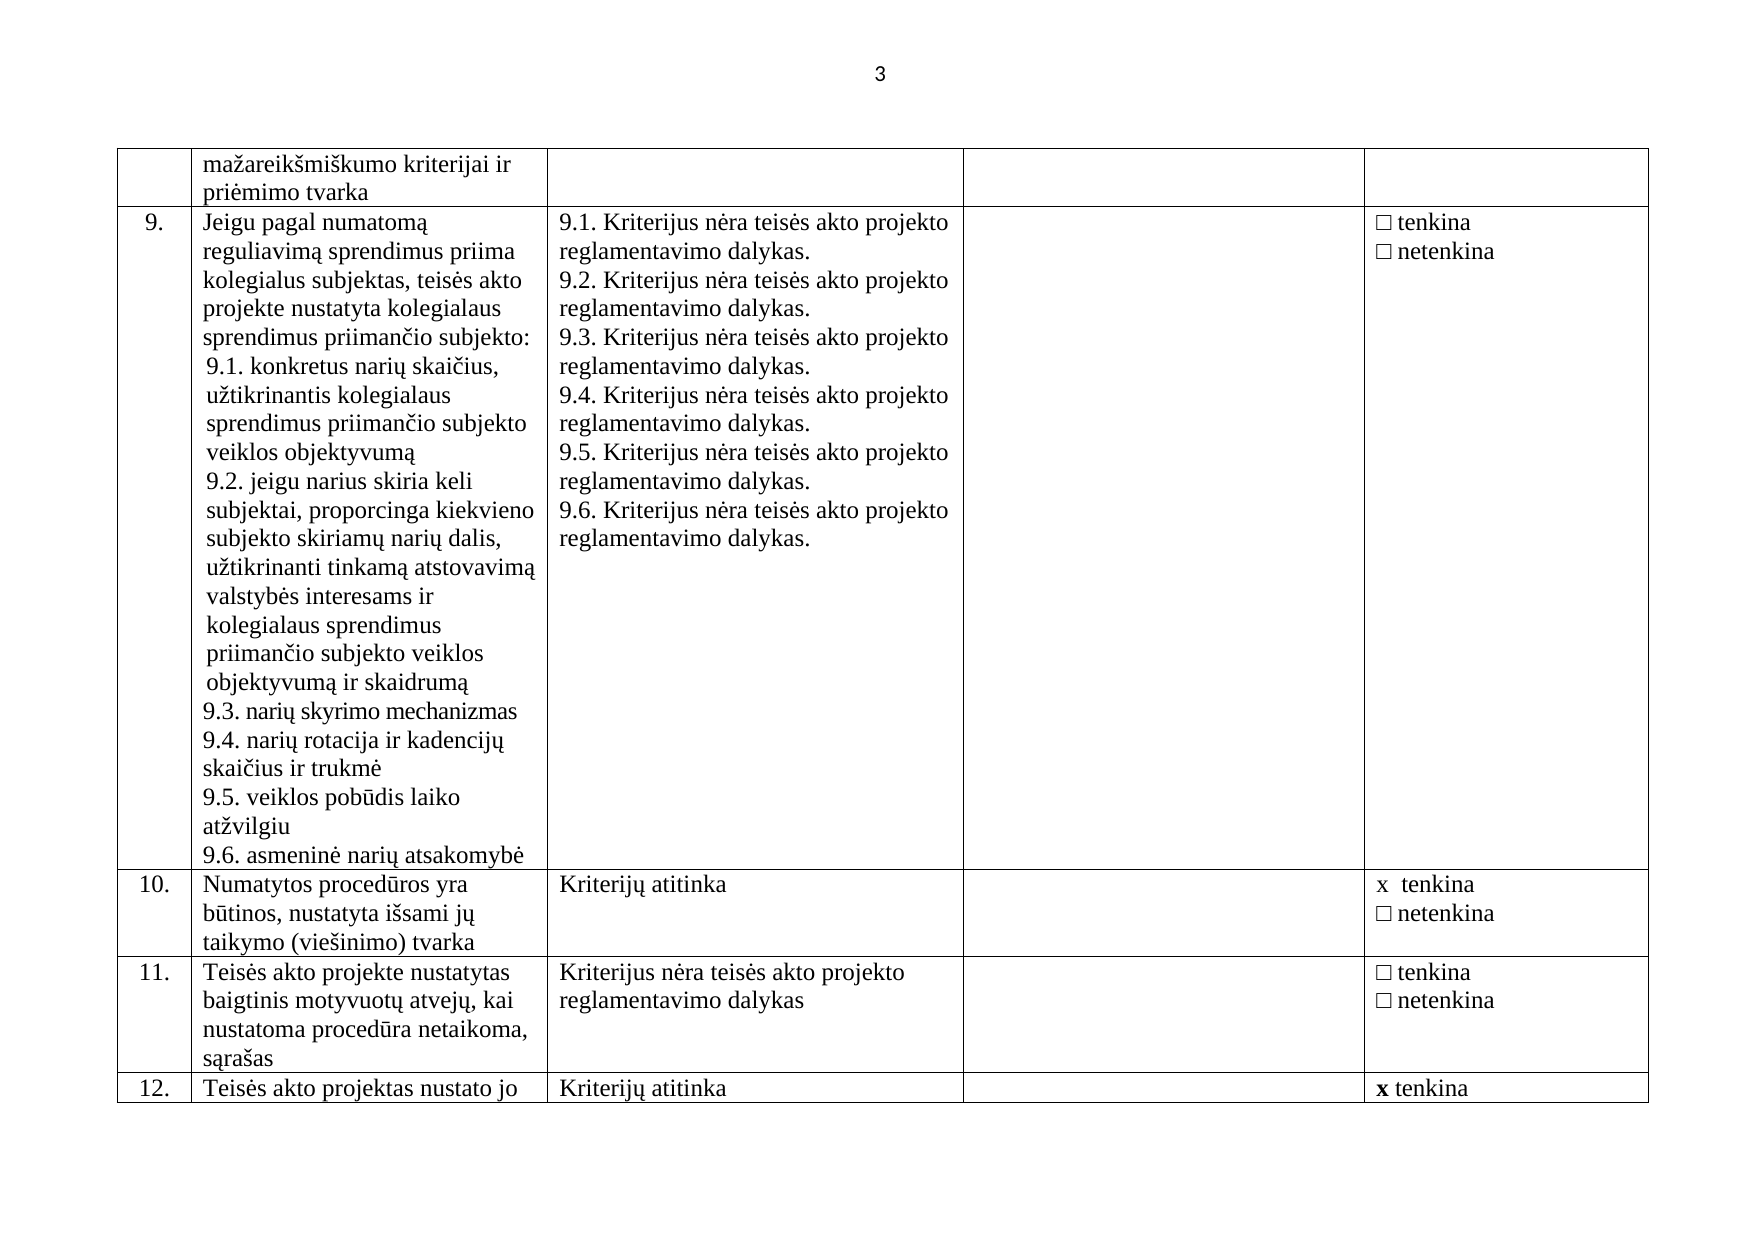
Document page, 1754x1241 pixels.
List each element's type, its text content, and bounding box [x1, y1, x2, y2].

table_cell [964, 149, 1364, 206]
table_cell □ tenkina □ netenkina [1365, 957, 1648, 1072]
table_cell Kriterijus nėra teisės akto projekto reglamentavimo dalykas [548, 957, 963, 1072]
table_cell [964, 207, 1364, 868]
table_cell [964, 1073, 1364, 1102]
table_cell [192, 1073, 547, 1102]
table_cell [964, 870, 1364, 956]
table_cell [192, 149, 547, 206]
table_cell Kriterijų atitinka [548, 1073, 963, 1102]
table_cell 9. [118, 207, 191, 868]
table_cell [1365, 149, 1648, 206]
table_cell □ tenkina □ netenkina [1365, 207, 1648, 868]
table_cell x tenkina □ netenkina [1365, 870, 1648, 956]
table_cell 9.1. Kriterijus nėra teisės akto projekto reglamentavimo dalykas. 9.2. Kriterijus nėra teisės akto projekto reglamentavimo dalykas. 9.3. Kriterijus nėra teisės akto projekto reglamentavimo dalykas. 9.4. Kriterijus nėra teisės akto projekto reglamentavimo dalykas. 9.5. Kriterijus nėra teisės akto projekto reglamentavimo dalykas. 9.6. Kriterijus nėra teisės akto projekto reglamentavimo dalykas. [548, 207, 963, 868]
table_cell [1365, 1073, 1648, 1102]
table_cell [548, 149, 963, 206]
table_cell Kriterijų atitinka [548, 870, 963, 956]
table_cell Numatytos procedūros yra būtinos, nustatyta išsami jų taikymo (viešinimo) tvarka [192, 870, 547, 956]
table_cell Jeigu pagal numatomą reguliavimą sprendimus priima kolegialus subjektas, teisės akto projekte nustatyta kolegialaus sprendimus priimančio subjekto: 9.1. konkretus narių skaičius, užtikrinantis kolegialaus sprendimus priimančio subjekto veiklos objektyvumą 9.2. jeigu narius skiria keli subjektai, proporcinga kiekvieno subjekto skiriamų narių dalis, užtikrinanti tinkamą atstovavimą valstybės interesams ir kolegialaus sprendimus priimančio subjekto veiklos objektyvumą ir skaidrumą 9.3. narių skyrimo mechanizmas 9.4. narių rotacija ir kadencijų skaičius ir trukmė 9.5. veiklos pobūdis laiko atžvilgiu 9.6. asmeninė narių atsakomybė [192, 207, 547, 868]
table_cell 10. [118, 870, 191, 956]
table_cell 8. [118, 149, 191, 206]
table_cell [964, 957, 1364, 1072]
table_cell 11. [118, 957, 191, 1072]
table_cell 12. [118, 1073, 191, 1102]
table_cell Teisės akto projekte nustatytas baigtinis motyvuotų atvejų, kai nustatoma procedūra netaikoma, sąrašas [192, 957, 547, 1072]
